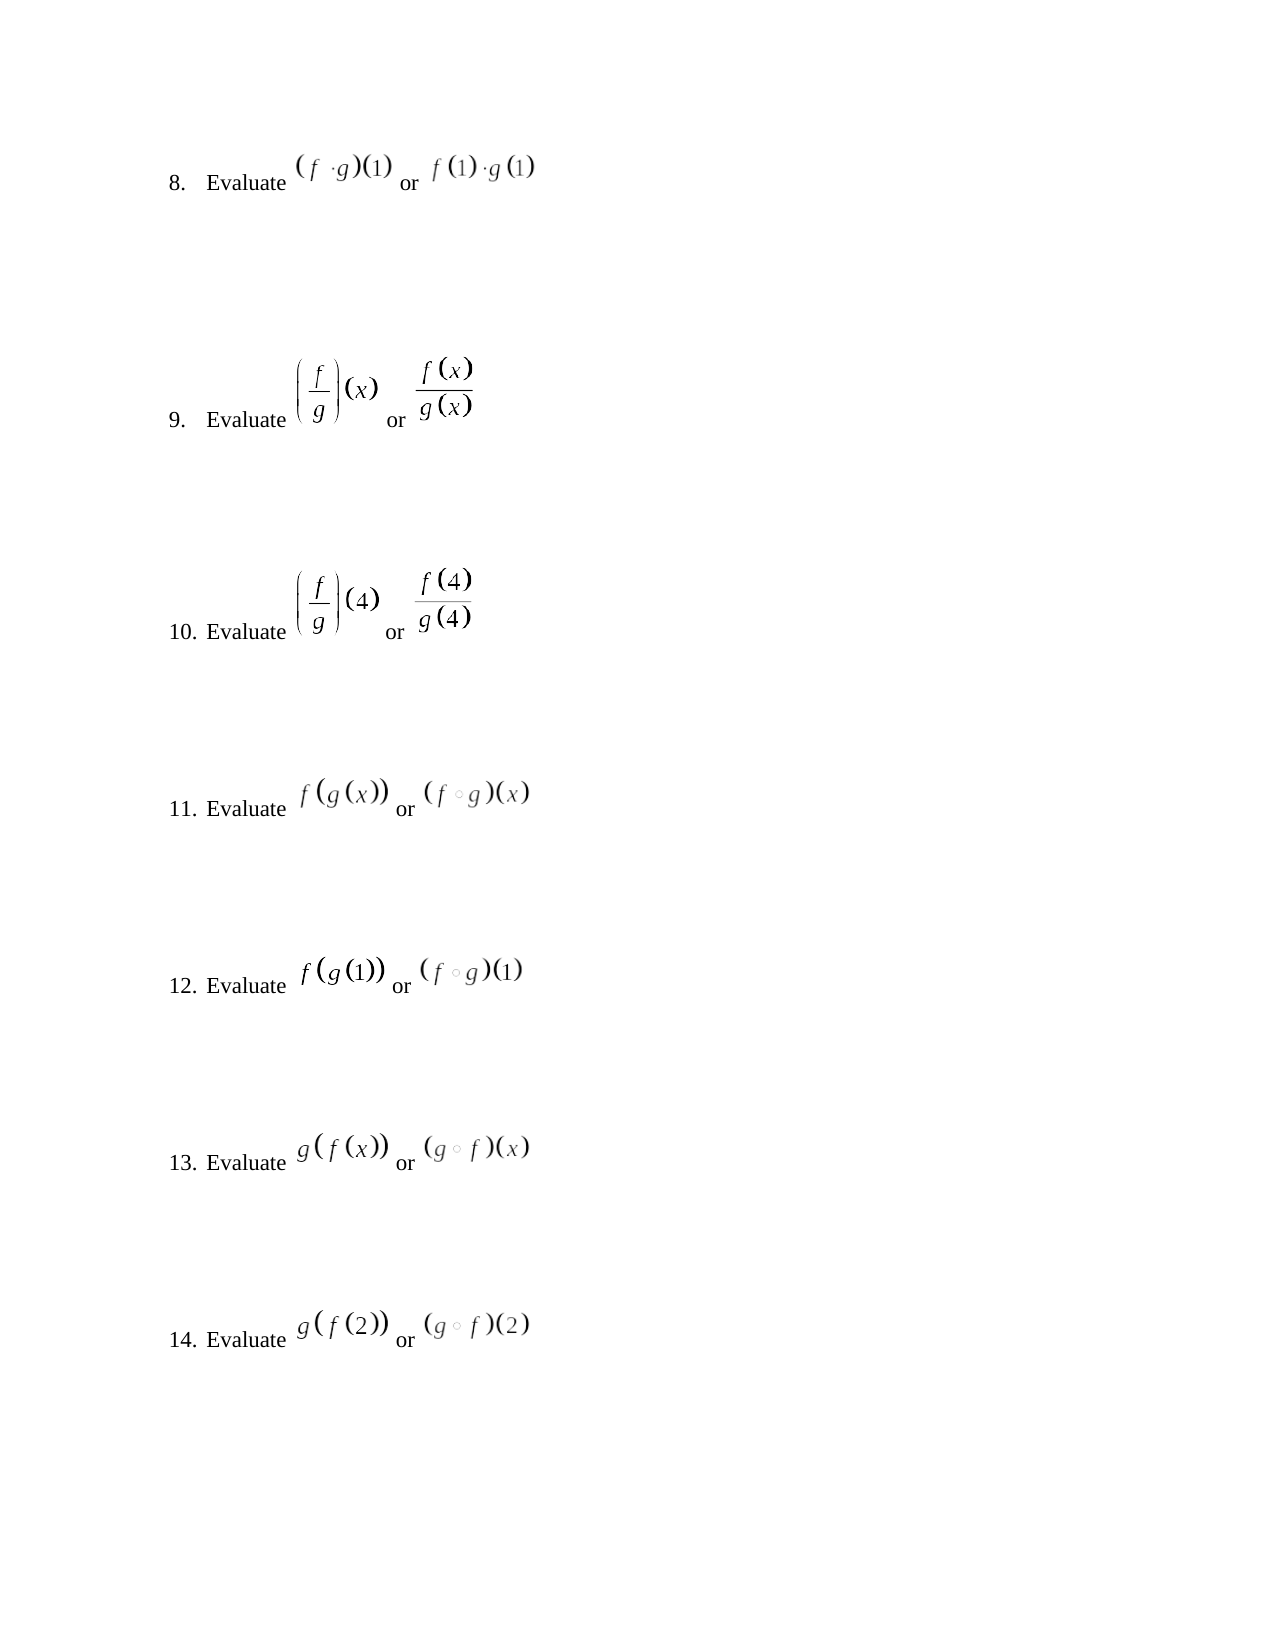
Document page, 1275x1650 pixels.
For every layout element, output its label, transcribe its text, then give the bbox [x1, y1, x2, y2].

list Evaluate or [169, 1307, 1134, 1353]
list Evaluate or [169, 150, 1134, 195]
list Evaluate or [169, 1130, 1134, 1176]
list Evaluate or [169, 565, 1134, 644]
list Evaluate or [169, 953, 1134, 998]
list Evaluate or [169, 776, 1134, 821]
list Evaluate or [169, 353, 1134, 433]
